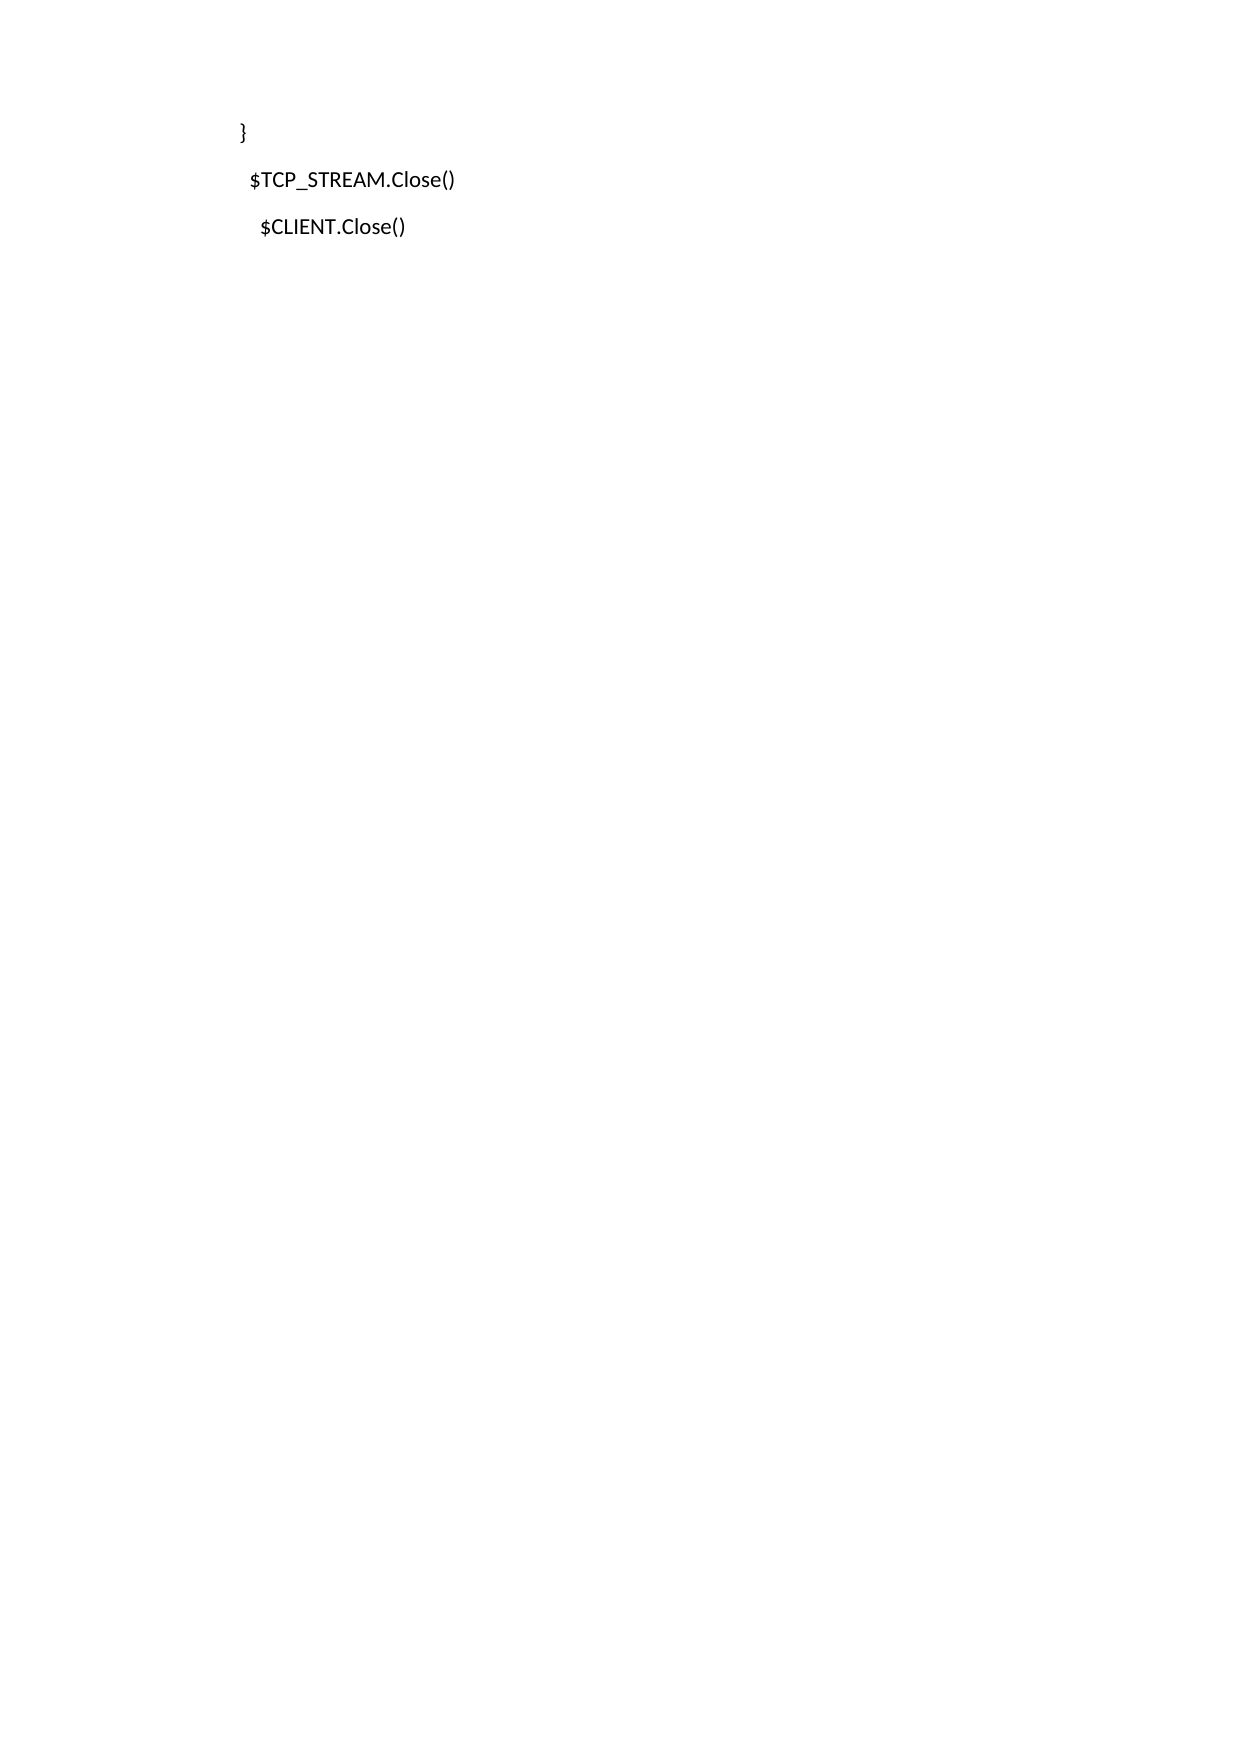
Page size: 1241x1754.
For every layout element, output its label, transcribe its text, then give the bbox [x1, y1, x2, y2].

text $TCP_STREAM.Close() [177, 165, 1152, 193]
text $CLIENT.Close() [177, 212, 1152, 240]
text } [177, 118, 1152, 146]
